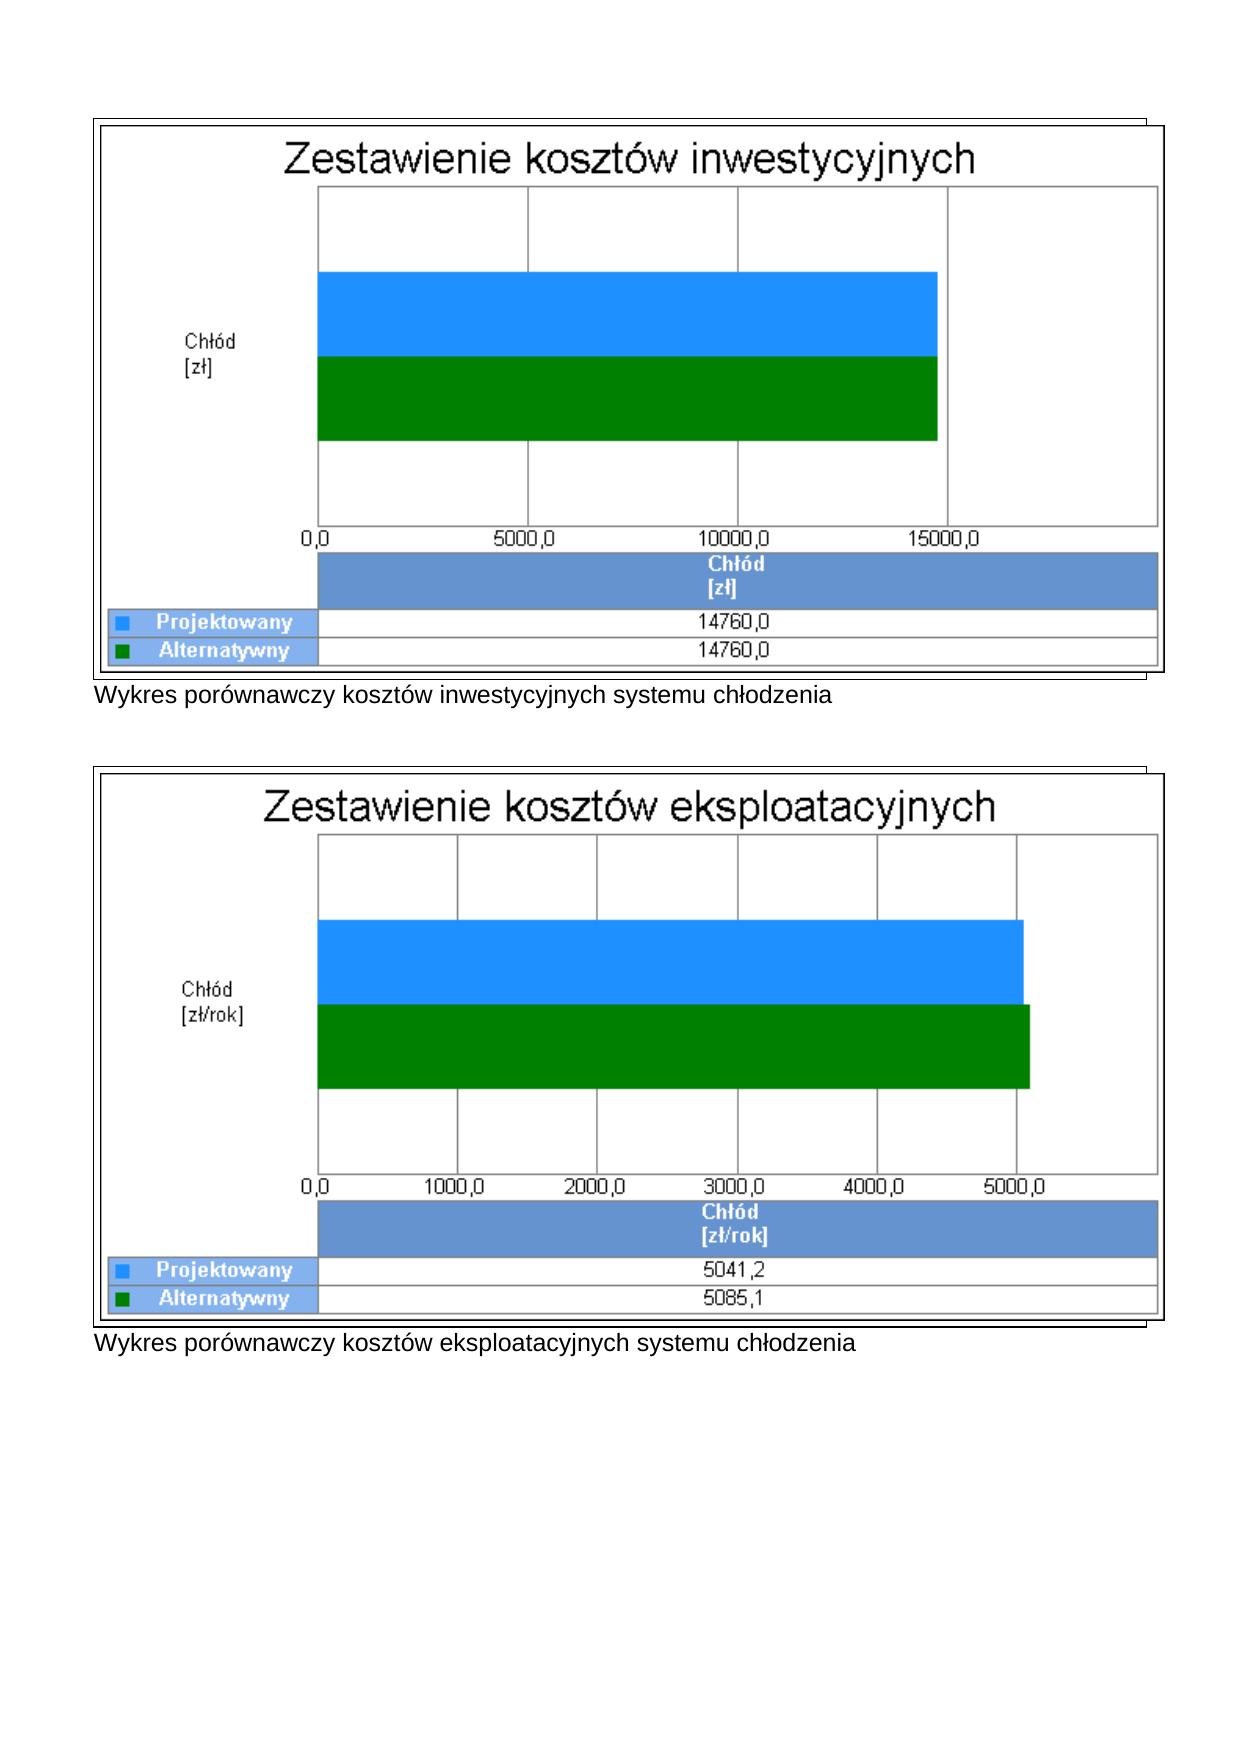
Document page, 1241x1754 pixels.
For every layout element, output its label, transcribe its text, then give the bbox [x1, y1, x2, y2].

picture [100, 125, 1165, 673]
text Wykres porównawczy kosztów inwestycyjnych systemu chłodzenia [94, 680, 1146, 708]
table_header [94, 767, 1146, 1326]
text Wykres porównawczy kosztów eksploatacyjnych systemu chłodzenia [94, 1328, 1146, 1356]
table_header [94, 119, 1146, 679]
picture [100, 773, 1165, 1321]
